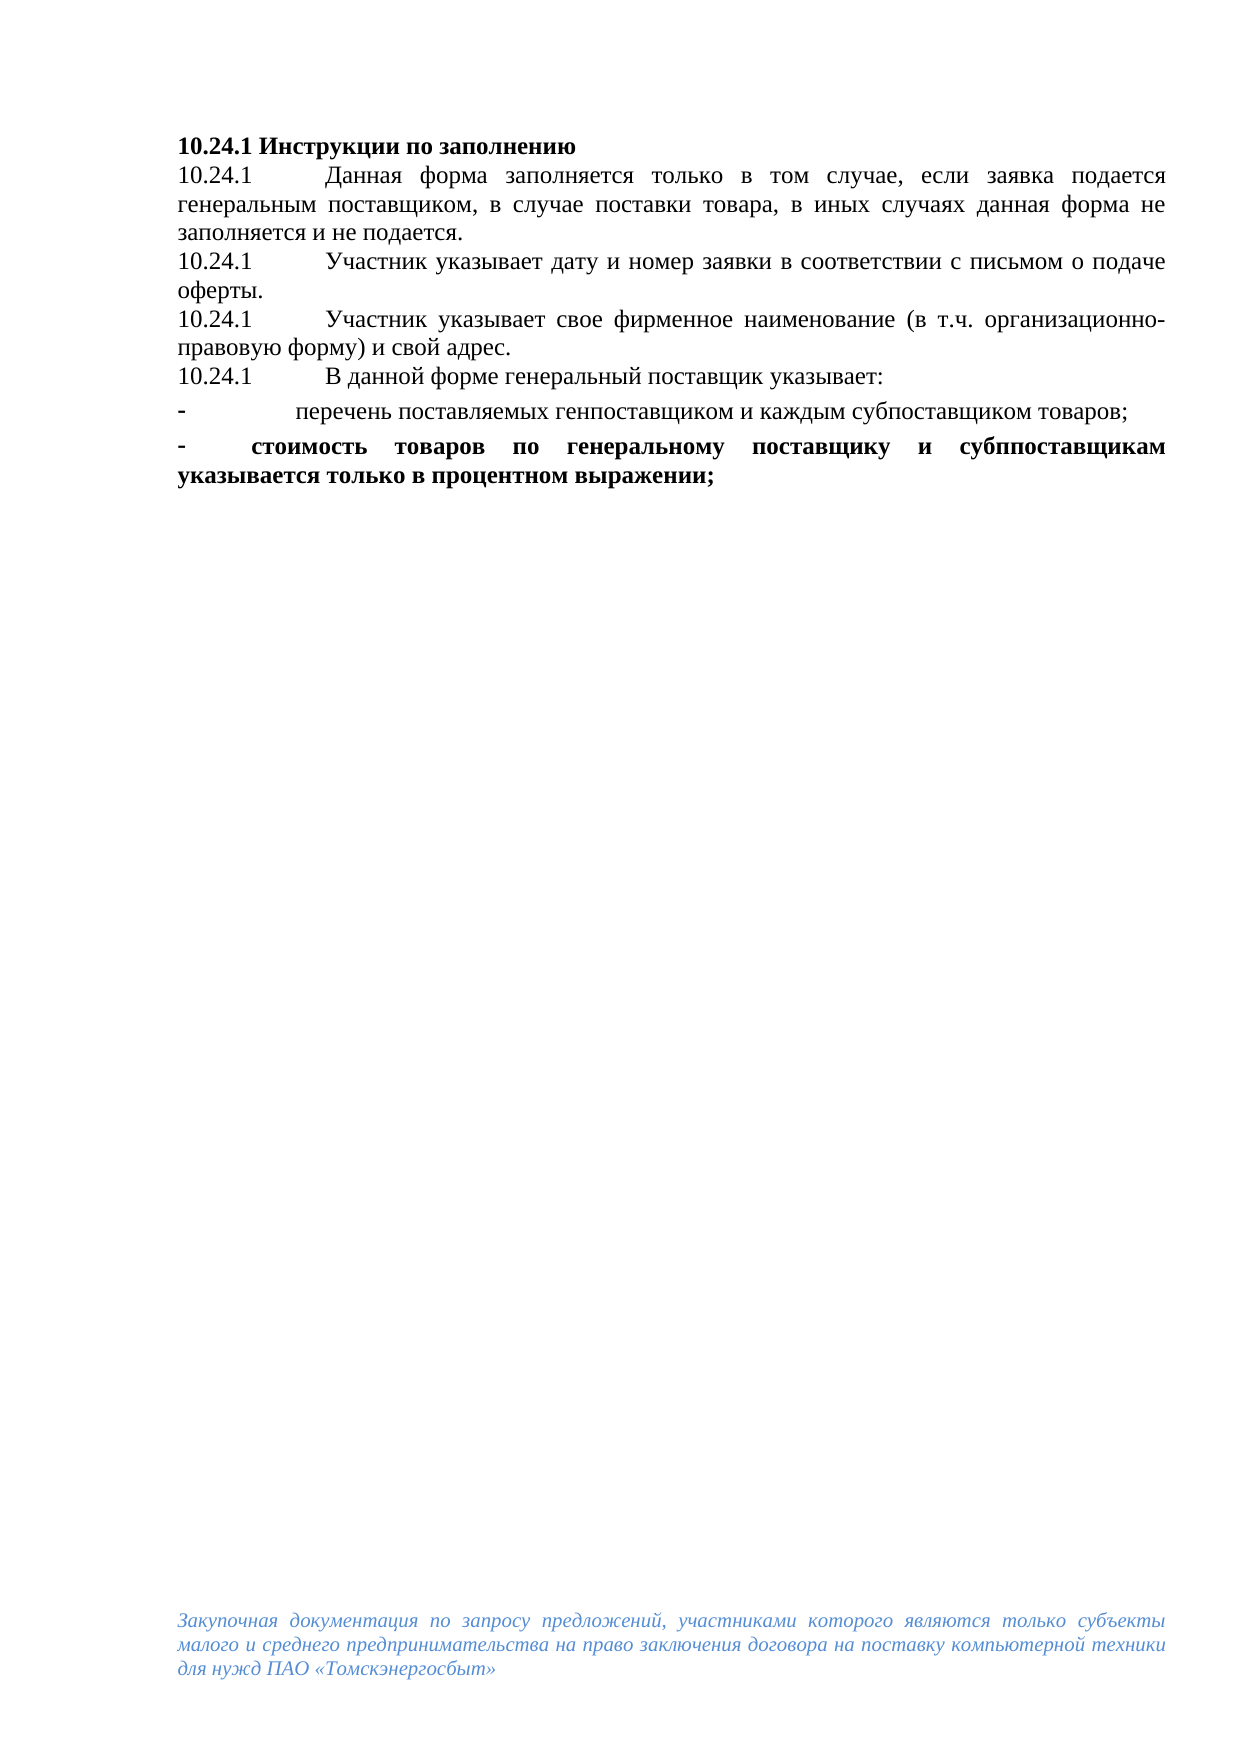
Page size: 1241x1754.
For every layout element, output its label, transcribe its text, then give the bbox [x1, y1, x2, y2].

text 10.24.1 Данная форма заполняется только в том случае, если заявка подается генеральным поставщиком, в случае поставки товара, в иных случаях данная форма не заполняется и не подается. [177, 160, 1167, 246]
list стоимость товаров по генеральному поставщику и субппоставщикам указывается только в процентном выражении; [177, 431, 1167, 489]
text 10.24.1 Участник указывает дату и номер заявки в соответствии с письмом о подаче оферты. [177, 246, 1167, 304]
list перечень поставляемых генпоставщиком и каждым субпоставщиком товаров; [177, 396, 1167, 425]
text 10.24.1 Инструкции по заполнению [177, 131, 1167, 160]
text 10.24.1 Участник указывает свое фирменное наименование (в т.ч. организационно-правовую форму) и свой адрес. [177, 304, 1167, 361]
text 10.24.1 В данной форме генеральный поставщик указывает: [177, 361, 1167, 390]
